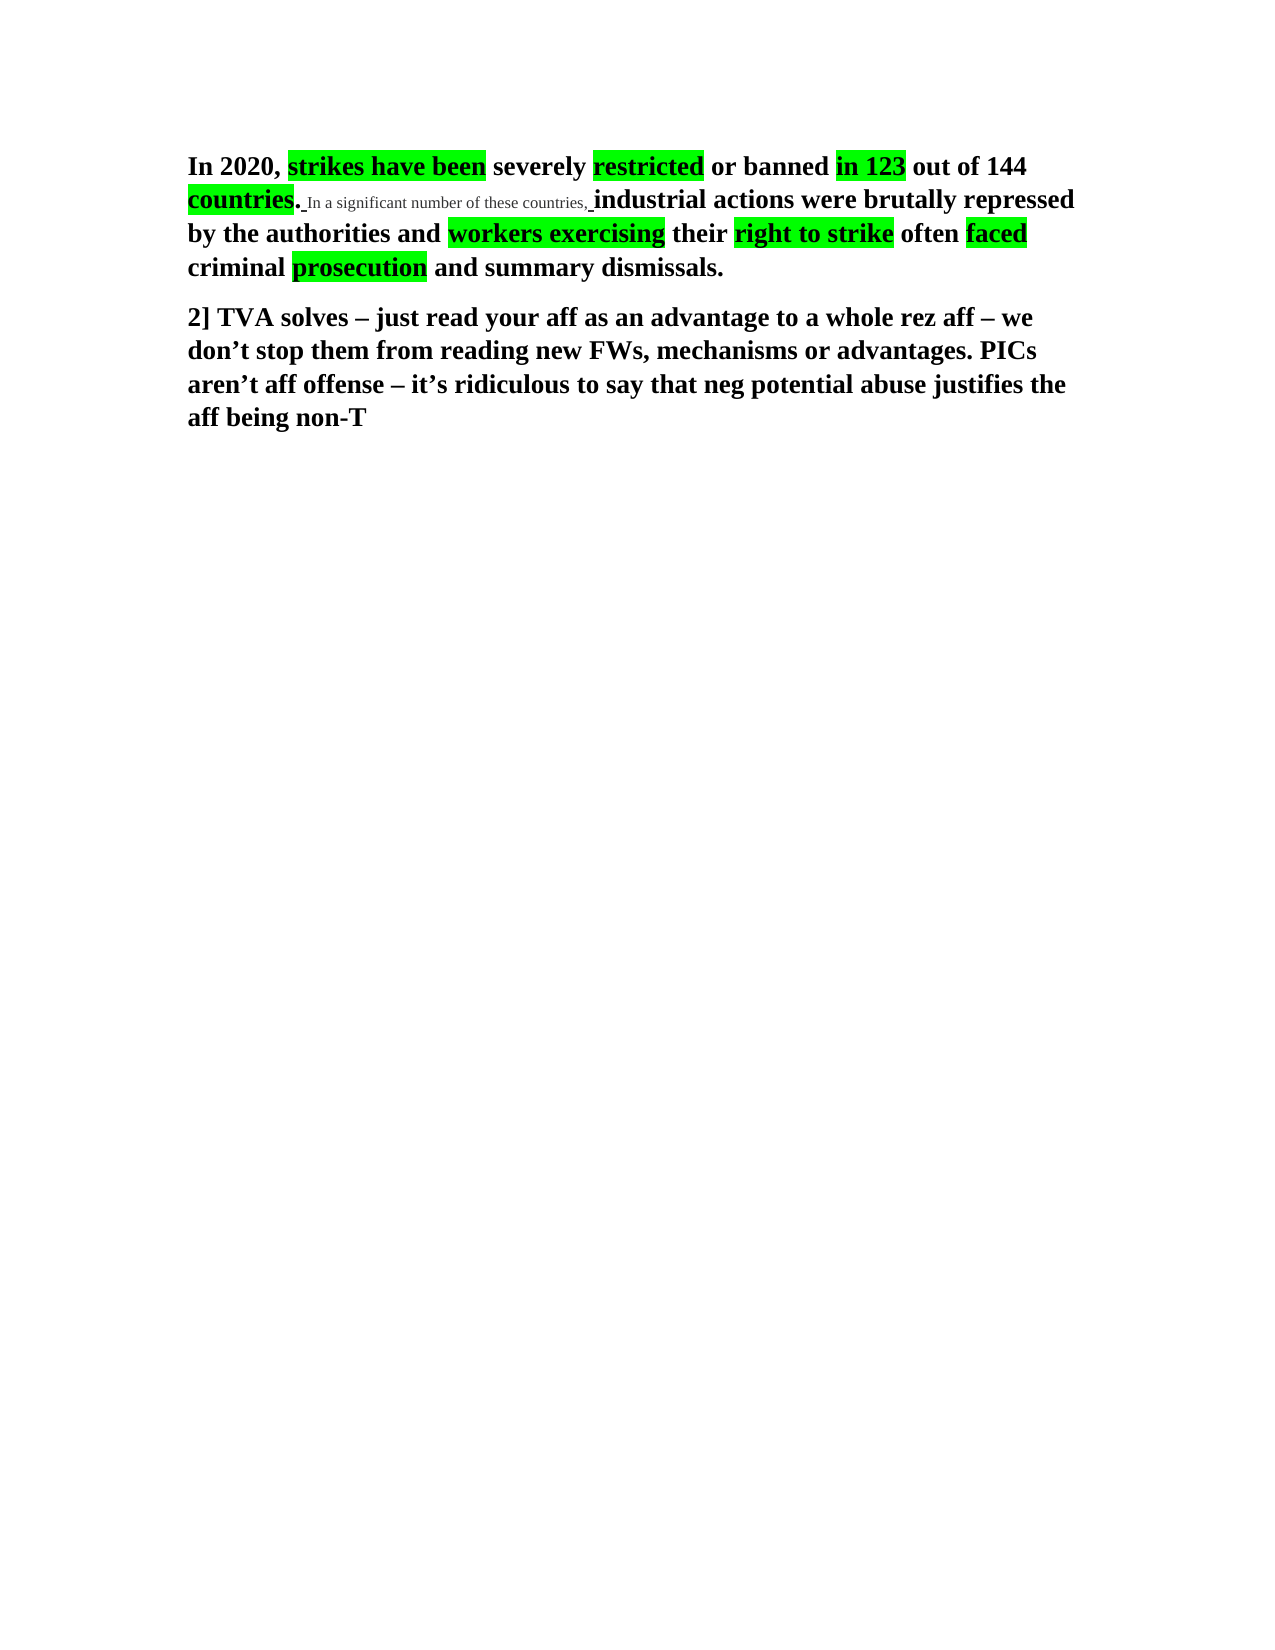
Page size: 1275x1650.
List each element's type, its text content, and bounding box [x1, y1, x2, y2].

subtitle 2] TVA solves – just read your aff as an advantage to a whole rez aff – we don’t stop them from reading new FWs, mechanisms or advantages. PICs aren’t aff offense – it’s ridiculous to say that neg potential abuse justifies the aff being non-T [187, 301, 1087, 433]
text In 2020, strikes have been severely restricted or banned in 123 out of 144 countries. In a significant number of these countries, industrial actions were brutally repressed by the authorities and workers exercising their right to strike often faced criminal prosecution and summary dismissals. [187, 150, 1087, 282]
